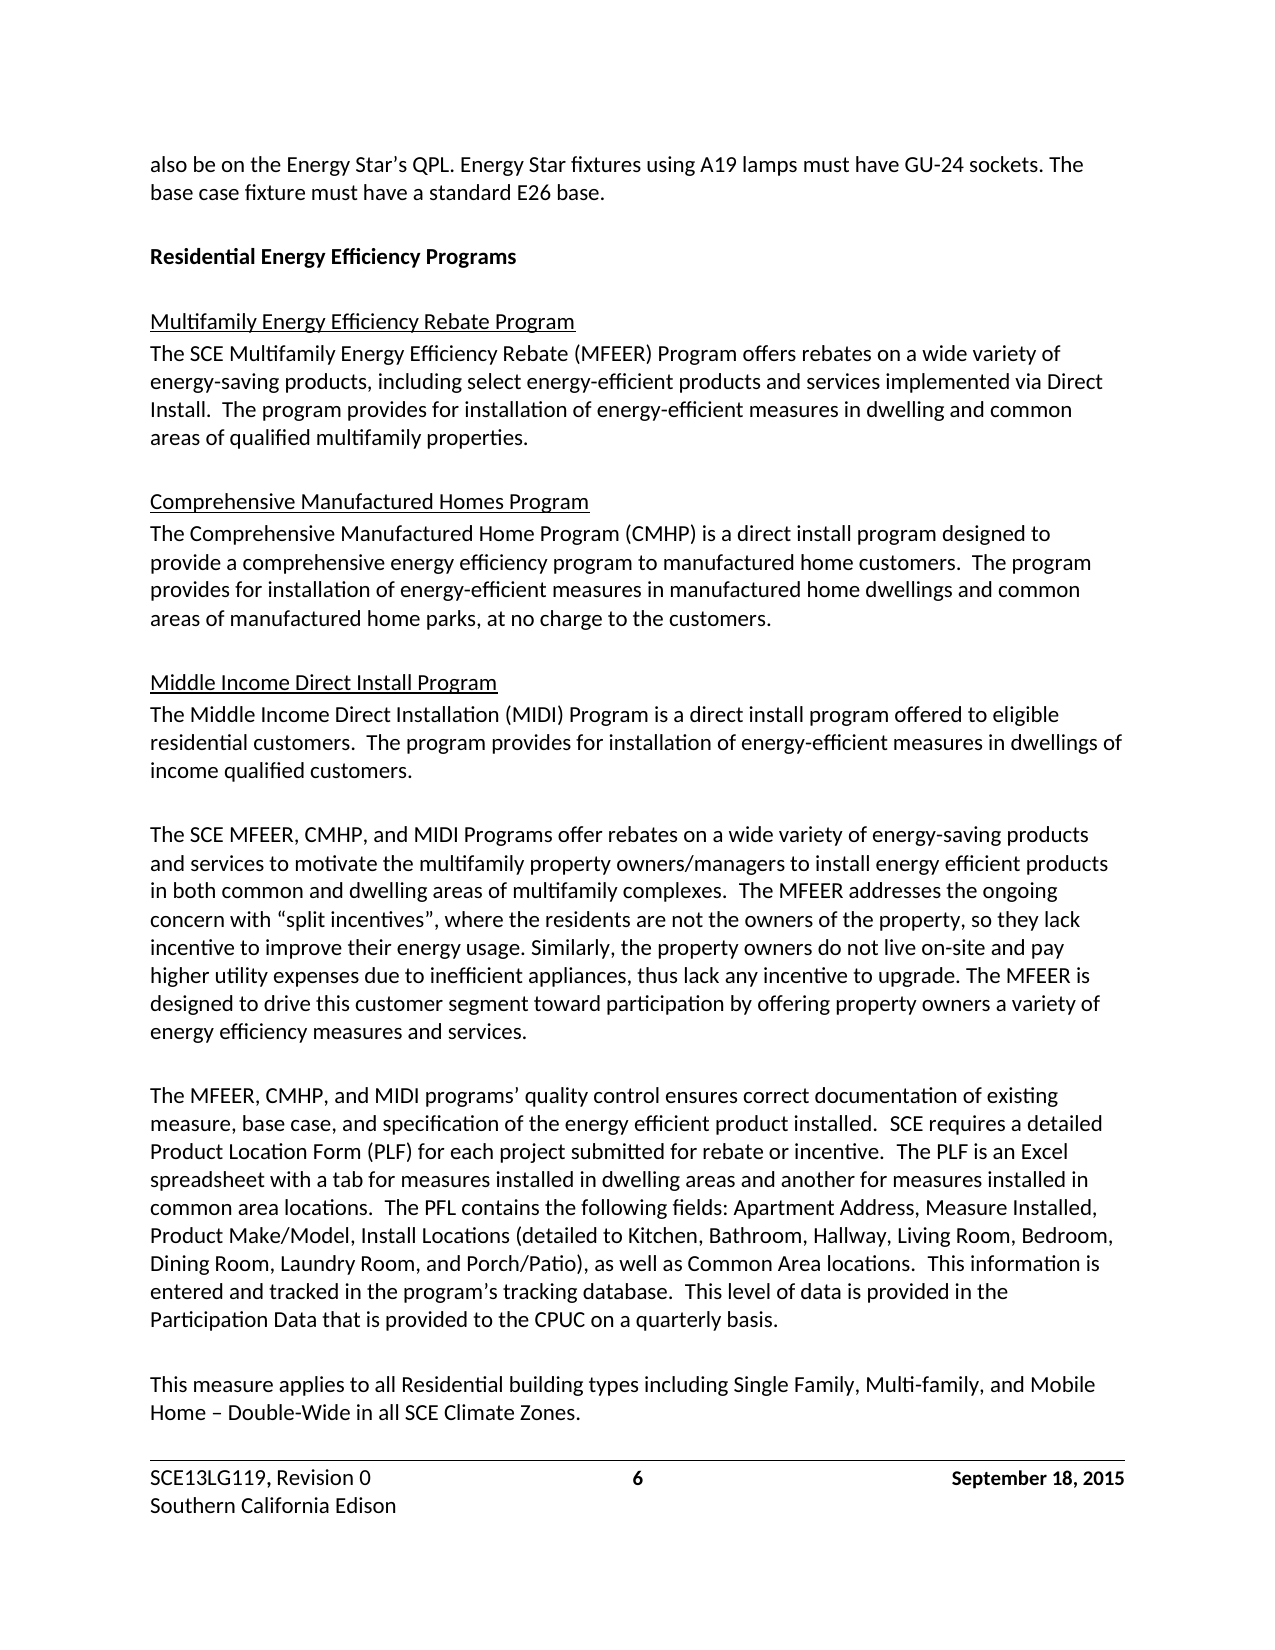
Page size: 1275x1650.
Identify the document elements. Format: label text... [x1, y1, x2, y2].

text Residential Energy Efficiency Programs [150, 242, 1125, 270]
text Comprehensive Manufactured Homes Program [150, 487, 1125, 515]
text The Comprehensive Manufactured Home Program (CMHP) is a direct install program designed to provide a comprehensive energy efficiency program to manufactured home customers. The program provides for installation of energy-efficient measures in manufactured home dwellings and common areas of manufactured home parks, at no charge to the customers. [150, 519, 1125, 632]
text The Middle Income Direct Installation (MIDI) Program is a direct install program offered to eligible residential customers. The program provides for installation of energy-efficient measures in dwellings of income qualified customers. [150, 700, 1125, 784]
text The MFEER, CMHP, and MIDI programs’ quality control ensures correct documentation of existing measure, base case, and specification of the energy efficient product installed. SCE requires a detailed Product Location Form (PLF) for each project submitted for rebate or incentive. The PLF is an Excel spreadsheet with a tab for measures installed in dwelling areas and another for measures installed in common area locations. The PFL contains the following fields: Apartment Address, Measure Installed, Product Make/Model, Install Locations (detailed to Kitchen, Bathroom, Hallway, Living Room, Bedroom, Dining Room, Laundry Room, and Porch/Patio), as well as Common Area locations. This information is entered and tracked in the program’s tracking database. This level of data is provided in the Participation Data that is provided to the CPUC on a quarterly basis. [150, 1081, 1125, 1333]
text The SCE Multifamily Energy Efficiency Rebate (MFEER) Program offers rebates on a wide variety of energy-saving products, including select energy-efficient products and services implemented via Direct Install. The program provides for installation of energy-efficient measures in dwelling and common areas of qualified multifamily properties. [150, 339, 1125, 451]
text The SCE MFEER, CMHP, and MIDI Programs offer rebates on a wide variety of energy-saving products and services to motivate the multifamily property owners/managers to install energy efficient products in both common and dwelling areas of multifamily complexes. The MFEER addresses the ongoing concern with “split incentives”, where the residents are not the owners of the property, so they lack incentive to improve their energy usage. Similarly, the property owners do not live on-site and pay higher utility expenses due to inefficient appliances, thus lack any incentive to upgrade. The MFEER is designed to drive this customer segment toward participation by offering property owners a variety of energy efficiency measures and services. [150, 821, 1125, 1045]
text Multifamily Energy Efficiency Rebate Program [150, 307, 1125, 335]
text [150, 150, 1125, 206]
text Middle Income Direct Install Program [150, 668, 1125, 696]
text This measure applies to all Residential building types including Single Family, Multi-family, and Mobile Home – Double-Wide in all SCE Climate Zones. [150, 1370, 1125, 1426]
